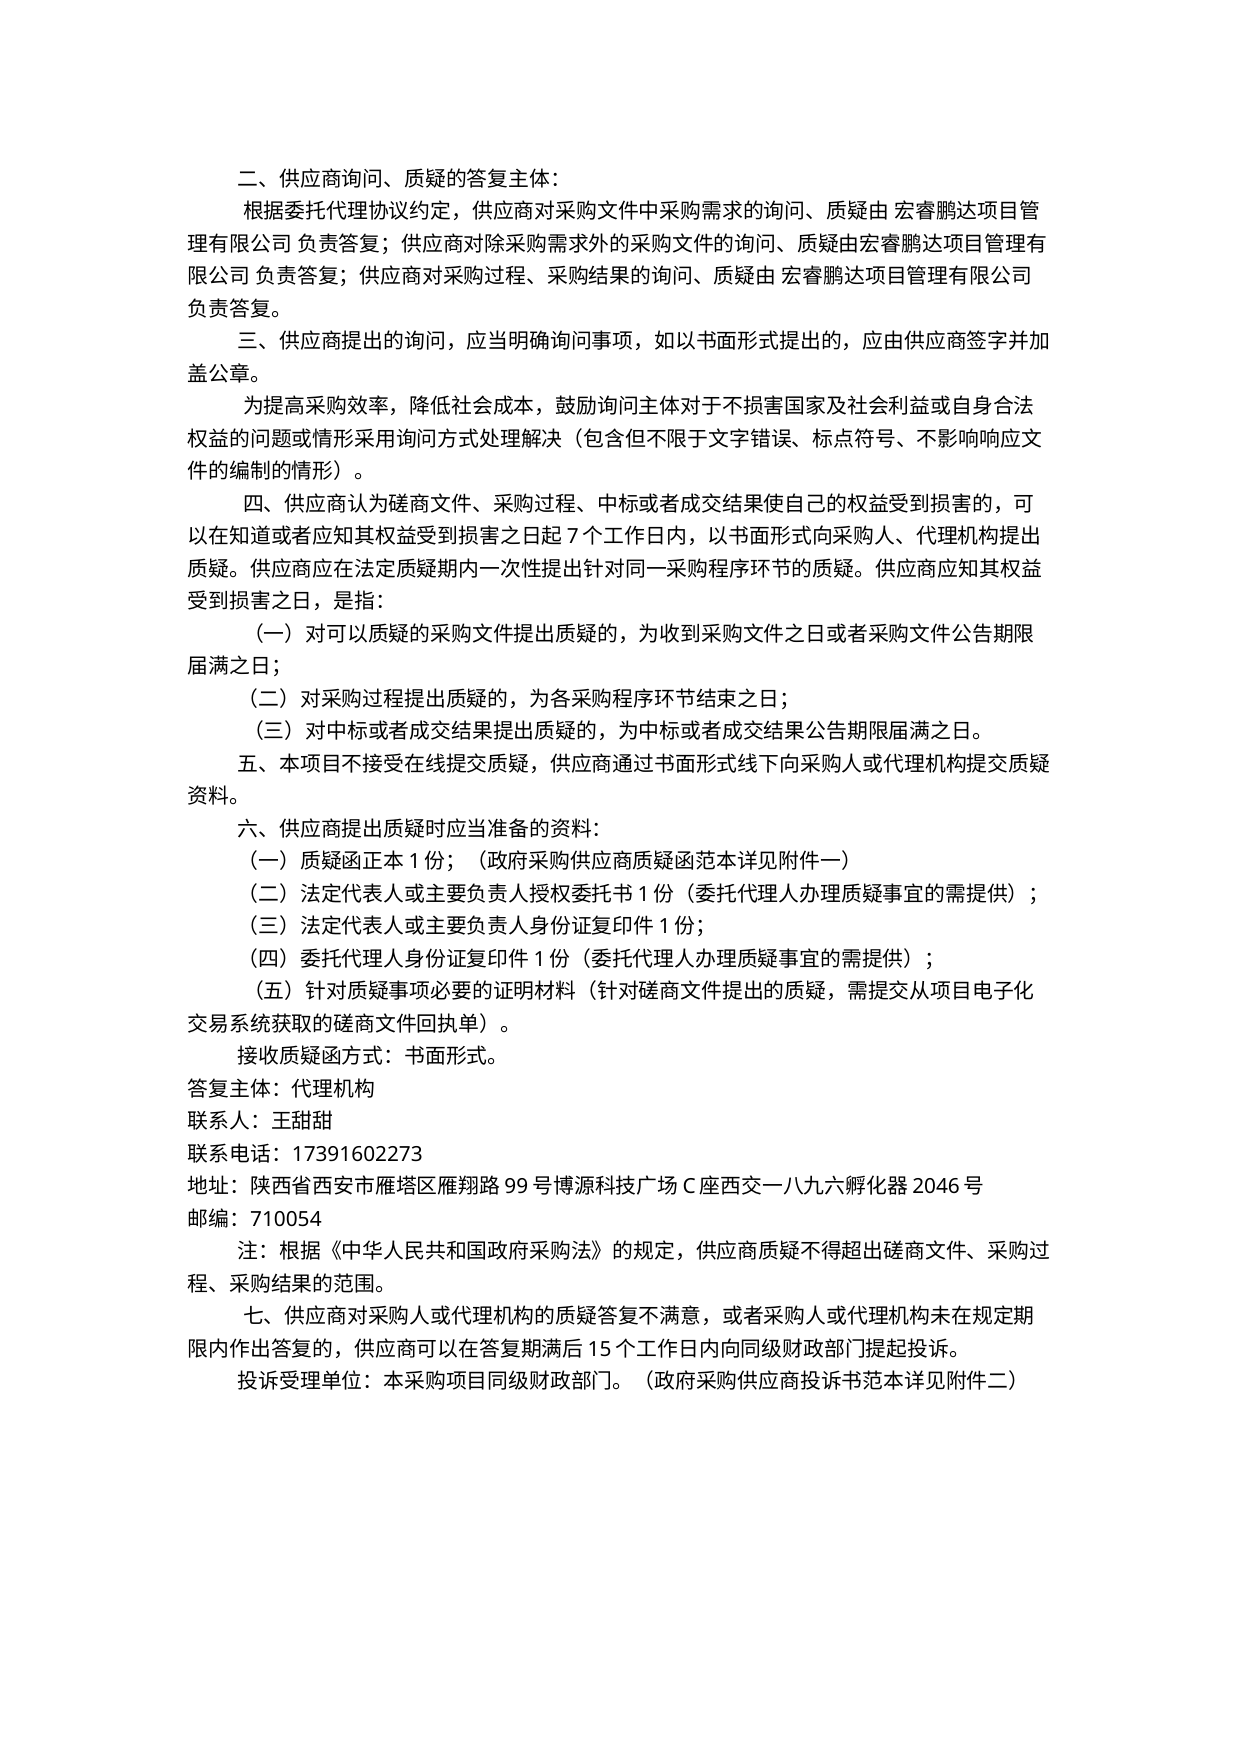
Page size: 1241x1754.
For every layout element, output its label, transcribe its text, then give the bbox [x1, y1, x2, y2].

text （四）委托代理人身份证复印件1份（委托代理人办理质疑事宜的需提供）； [187, 942, 1053, 974]
text （五）针对质疑事项必要的证明材料（针对磋商文件提出的质疑，需提交从项目电子化交易系统获取的磋商文件回执单）。 [187, 974, 1053, 1039]
text 为提高采购效率，降低社会成本，鼓励询问主体对于不损害国家及社会利益或自身合法权益的问题或情形采用询问方式处理解决（包含但不限于文字错误、标点符号、不影响响应文件的编制的情形）。 [187, 389, 1053, 487]
text 七、供应商对采购人或代理机构的质疑答复不满意，或者采购人或代理机构未在规定期限内作出答复的，供应商可以在答复期满后15个工作日内向同级财政部门提起投诉。 [187, 1299, 1053, 1364]
text （三）法定代表人或主要负责人身份证复印件1份； [187, 909, 1053, 942]
text 二、供应商询问、质疑的答复主体： [187, 162, 1053, 194]
text 接收质疑函方式：书面形式。 [187, 1039, 1053, 1072]
text 邮编：710054 [187, 1202, 1053, 1234]
text 三、供应商提出的询问，应当明确询问事项，如以书面形式提出的，应由供应商签字并加盖公章。 [187, 324, 1053, 389]
text （一）对可以质疑的采购文件提出质疑的，为收到采购文件之日或者采购文件公告期限届满之日； [187, 617, 1053, 682]
text 根据委托代理协议约定，供应商对采购文件中采购需求的询问、质疑由 宏睿鹏达项目管理有限公司 负责答复；供应商对除采购需求外的采购文件的询问、质疑由宏睿鹏达项目管理有限公司 负责答复；供应商对采购过程、采购结果的询问、质疑由 宏睿鹏达项目管理有限公司 负责答复。 [187, 194, 1053, 324]
text （一）质疑函正本1份；（政府采购供应商质疑函范本详见附件一） [187, 844, 1053, 877]
text 联系人：王甜甜 [187, 1104, 1053, 1137]
text 联系电话：17391602273 [187, 1137, 1053, 1169]
text 五、本项目不接受在线提交质疑，供应商通过书面形式线下向采购人或代理机构提交质疑资料。 [187, 747, 1053, 812]
text 答复主体：代理机构 [187, 1072, 1053, 1104]
text （二）法定代表人或主要负责人授权委托书1份（委托代理人办理质疑事宜的需提供）； [187, 877, 1053, 909]
text 六、供应商提出质疑时应当准备的资料： [187, 812, 1053, 844]
text （二）对采购过程提出质疑的，为各采购程序环节结束之日； [187, 682, 1053, 714]
text 地址：陕西省西安市雁塔区雁翔路99号博源科技广场C座西交一八九六孵化器2046号 [187, 1169, 1053, 1202]
text 四、供应商认为磋商文件、采购过程、中标或者成交结果使自己的权益受到损害的，可以在知道或者应知其权益受到损害之日起7个工作日内，以书面形式向采购人、代理机构提出质疑。供应商应在法定质疑期内一次性提出针对同一采购程序环节的质疑。供应商应知其权益受到损害之日，是指： [187, 487, 1053, 617]
text 注：根据《中华人民共和国政府采购法》的规定，供应商质疑不得超出磋商文件、采购过程、采购结果的范围。 [187, 1234, 1053, 1299]
text 投诉受理单位：本采购项目同级财政部门。（政府采购供应商投诉书范本详见附件二） [187, 1364, 1053, 1397]
text （三）对中标或者成交结果提出质疑的，为中标或者成交结果公告期限届满之日。 [187, 714, 1053, 747]
